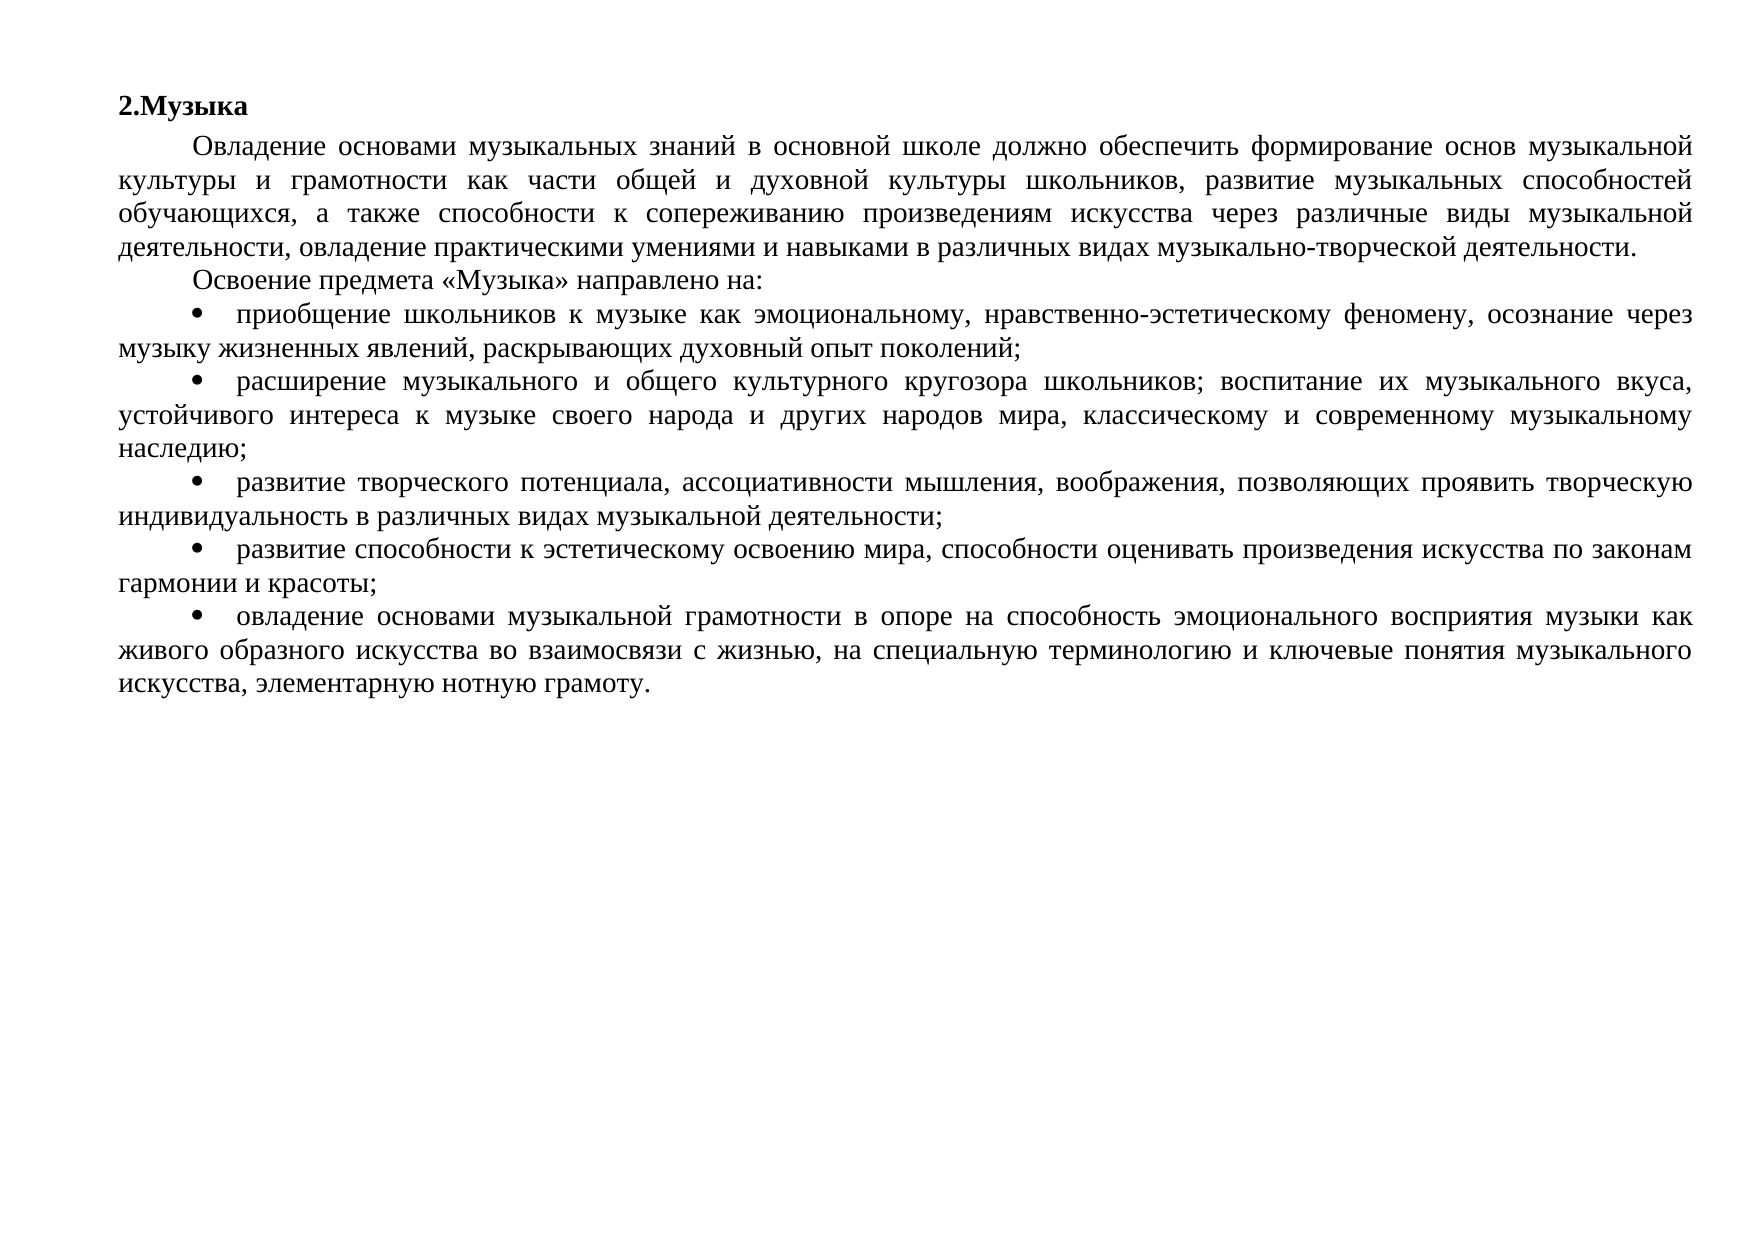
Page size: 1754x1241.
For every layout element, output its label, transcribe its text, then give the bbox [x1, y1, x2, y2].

subtitle 2.Музыка [118, 88, 1694, 122]
list развитие творческого потенциала, ассоциативности мышления, воображения, позволяющих проявить творческую индивидуальность в различных видах музыкальной деятельности; [118, 464, 1694, 531]
text Овладение основами музыкальных знаний в основной школе должно обеспечить формирование основ музыкальной культуры и грамотности как части общей и духовной культуры школьников, развитие музыкальных способностей обучающихся, а также способности к сопереживанию произведениям искусства через различные виды музыкальной деятельности, овладение практическими умениями и навыками в различных видах музыкально-творческой деятельности. [118, 128, 1694, 262]
list овладение основами музыкальной грамотности в опоре на способность эмоционального восприятия музыки как живого образного искусства во взаимосвязи с жизнью, на специальную терминологию и ключевые понятия музыкального искусства, элементарную нотную грамоту. [118, 598, 1694, 699]
text Освоение предмета «Музыка» направлено на: [118, 262, 1694, 296]
list расширение музыкального и общего культурного кругозора школьников; воспитание их музыкального вкуса, устойчивого интереса к музыке своего народа и других народов мира, классическому и современному музыкальному наследию; [118, 363, 1694, 464]
list приобщение школьников к музыке как эмоциональному, нравственно-эстетическому феномену, осознание через музыку жизненных явлений, раскрывающих духовный опыт поколений; [118, 296, 1694, 363]
list развитие способности к эстетическому освоению мира, способности оценивать произведения искусства по законам гармонии и красоты; [118, 531, 1694, 598]
